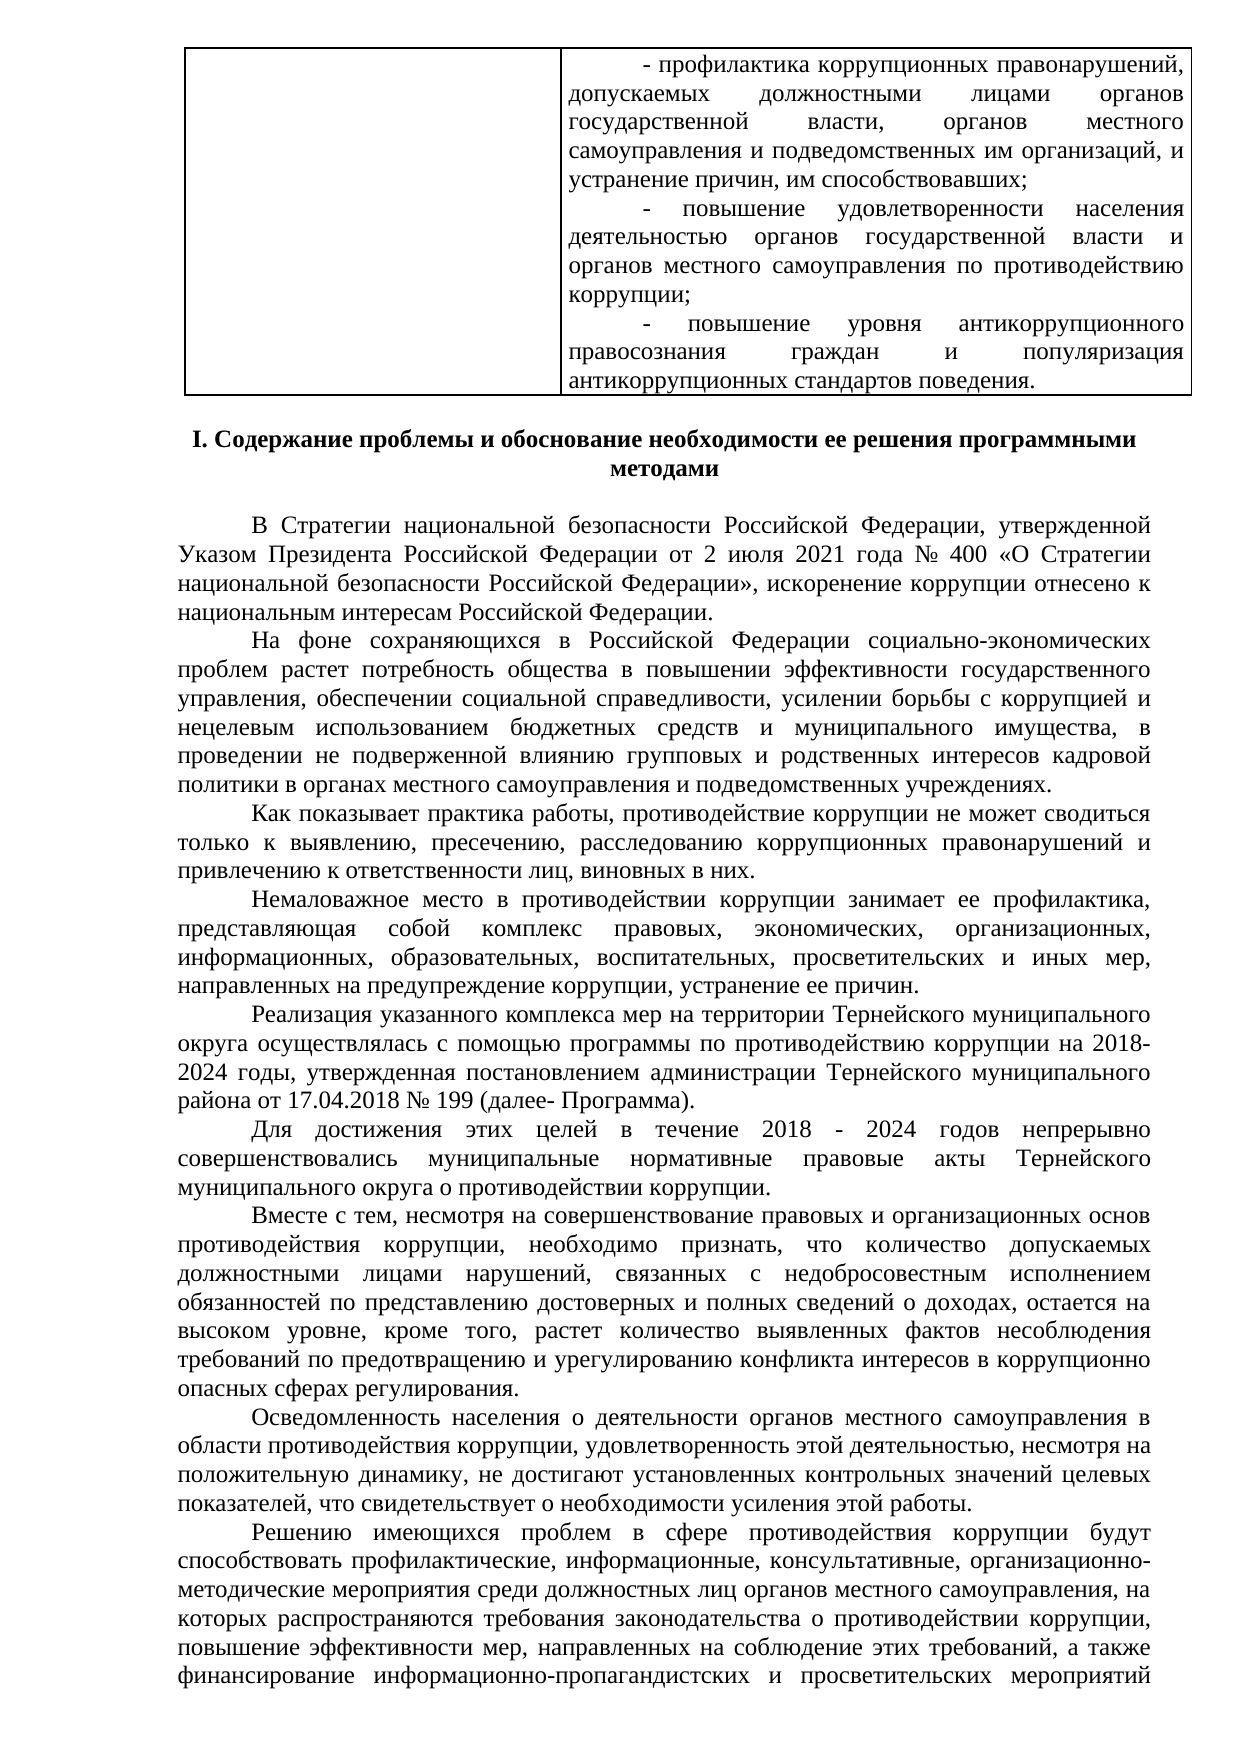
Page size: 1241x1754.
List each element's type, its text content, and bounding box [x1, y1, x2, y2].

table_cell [186, 49, 560, 394]
text Реализация указанного комплекса мер на территории Тернейского муниципального округа осуществлялась с помощью программы по противодействию коррупции на 2018- 2024 годы, утвержденная постановлением администрации Тернейского муниципального района от 17.04.2018 № 199 (далее- Программа). [177, 999, 1152, 1114]
text В Стратегии национальной безопасности Российской Федерации, утвержденной Указом Президента Российской Федерации от 2 июля 2021 года № 400 «О Стратегии национальной безопасности Российской Федерации», искоренение коррупции отнесено к национальным интересам Российской Федерации. [177, 510, 1152, 625]
text Для достижения этих целей в течение 2018 - 2024 годов непрерывно совершенствовались муниципальные нормативные правовые акты Тернейского муниципального округа о противодействии коррупции. [177, 1114, 1152, 1200]
text I. Содержание проблемы и обоснование необходимости ее решения программными методами [177, 424, 1152, 482]
text Вместе с тем, несмотря на совершенствование правовых и организационных основ противодействия коррупции, необходимо признать, что количество допускаемых должностными лицами нарушений, связанных с недобросовестным исполнением обязанностей по представлению достоверных и полных сведений о доходах, остается на высоком уровне, кроме того, растет количество выявленных фактов несоблюдения требований по предотвращению и урегулированию конфликта интересов в коррупционно опасных сферах регулирования. [177, 1200, 1152, 1402]
text Осведомленность населения о деятельности органов местного самоуправления в области противодействия коррупции, удовлетворенность этой деятельностью, несмотря на положительную динамику, не достигают установленных контрольных значений целевых показателей, что свидетельствует о необходимости усиления этой работы. [177, 1402, 1152, 1517]
text Немаловажное место в противодействии коррупции занимает ее профилактика, представляющая собой комплекс правовых, экономических, организационных, информационных, образовательных, воспитательных, просветительских и иных мер, направленных на предупреждение коррупции, устранение ее причин. [177, 884, 1152, 999]
text На фоне сохраняющихся в Российской Федерации социально-экономических проблем растет потребность общества в повышении эффективности государственного управления, обеспечении социальной справедливости, усилении борьбы с коррупцией и нецелевым использованием бюджетных средств и муниципального имущества, в проведении не подверженной влиянию групповых и родственных интересов кадровой политики в органах местного самоуправления и подведомственных учреждениях. [177, 625, 1152, 798]
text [177, 1517, 1152, 1689]
text Как показывает практика работы, противодействие коррупции не может сводиться только к выявлению, пресечению, расследованию коррупционных правонарушений и привлечению к ответственности лиц, виновных в них. [177, 798, 1152, 884]
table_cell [562, 49, 1191, 394]
